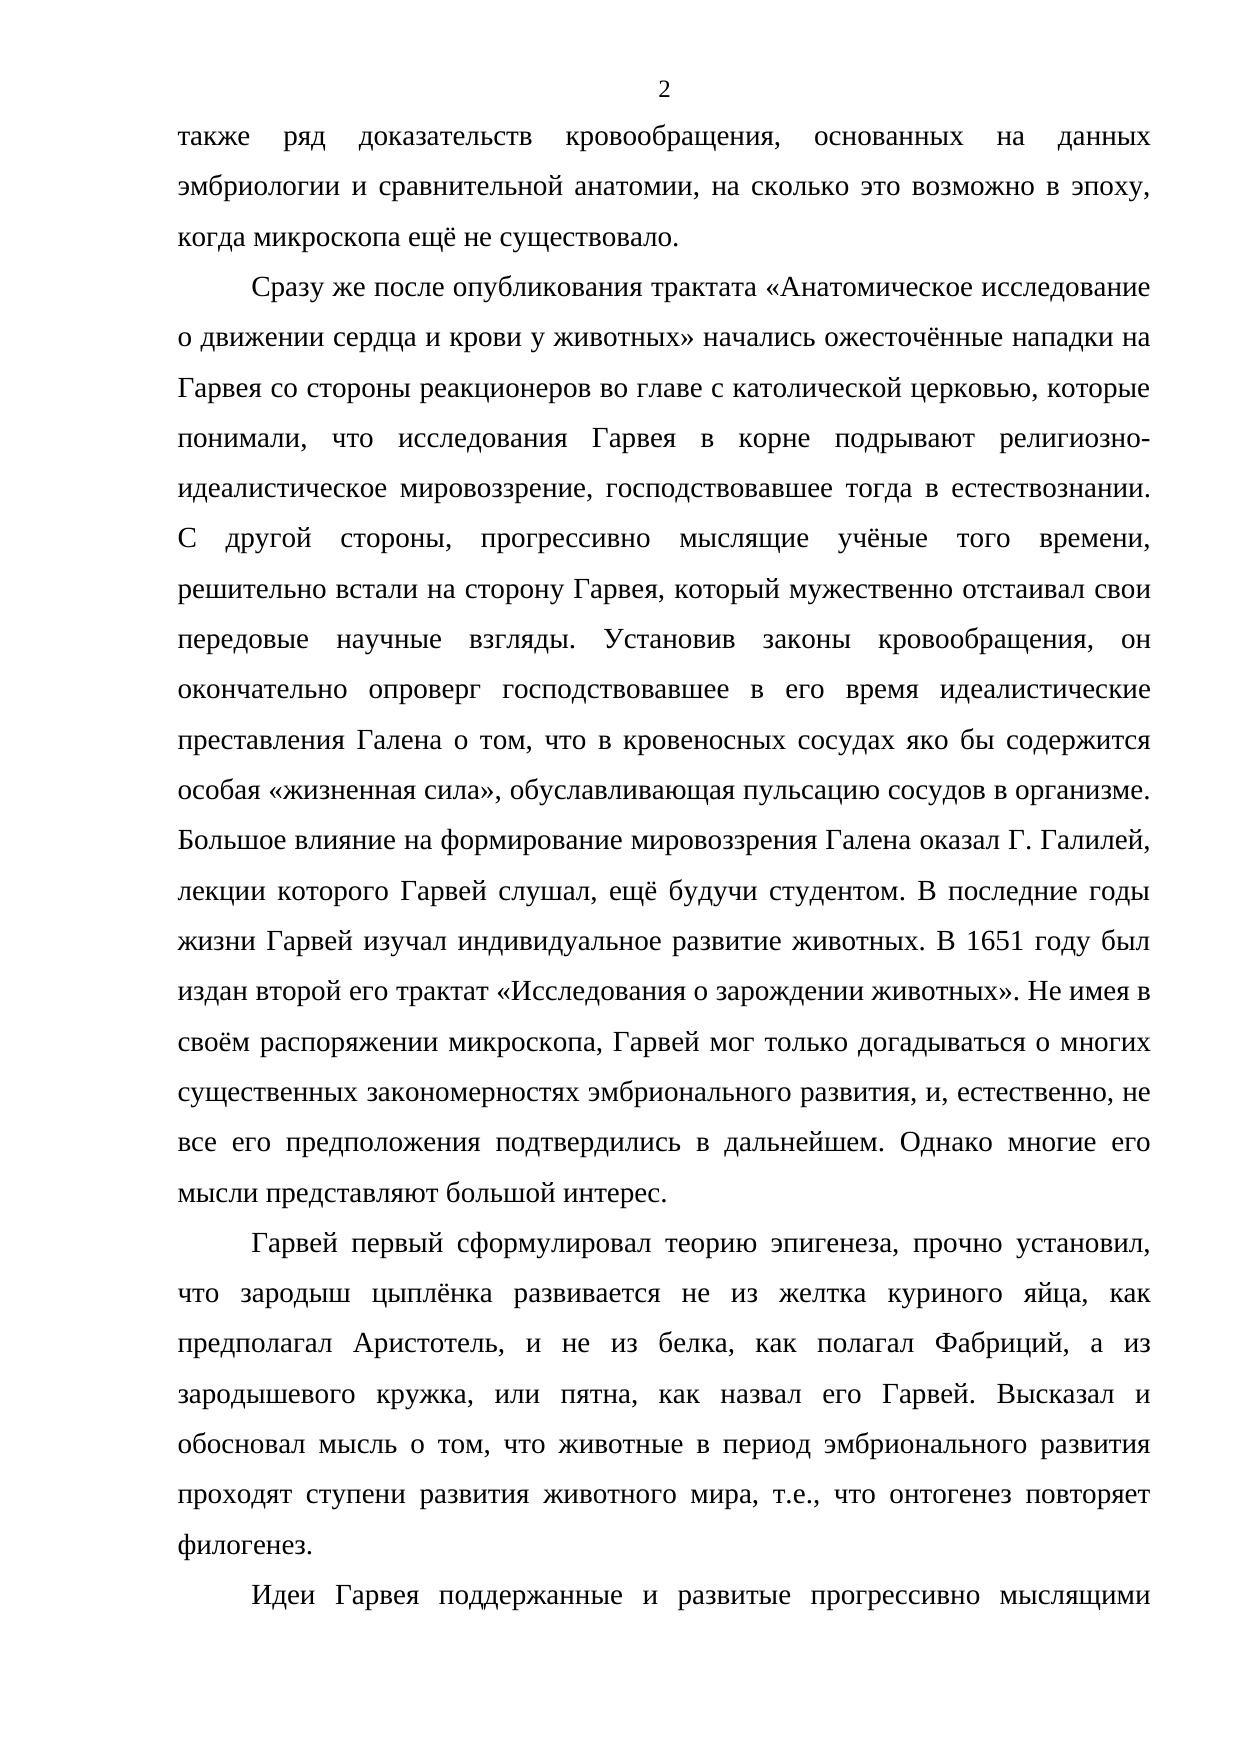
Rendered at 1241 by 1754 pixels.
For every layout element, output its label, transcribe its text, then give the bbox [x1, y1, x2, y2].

text Сразу же после опубликования трактата «Анатомическое исследование о движении сердца и крови у животных» начались ожесточённые нападки на Гарвея со стороны реакционеров во главе с католической церковью, которые понимали, что исследования Гарвея в корне подрывают религиозно-идеалистическое мировоззрение, господствовавшее тогда в естествознании. С другой стороны, прогрессивно мыслящие учёные того времени, решительно встали на сторону Гарвея, который мужественно отстаивал свои передовые научные взгляды. Установив законы кровообращения, он окончательно опроверг господствовавшее в его время идеалистические преставления Галена о том, что в кровеносных сосудах яко бы содержится особая «жизненная сила», обуславливающая пульсацию сосудов в организме. Большое влияние на формирование мировоззрения Галена оказал Г. Галилей, лекции которого Гарвей слушал, ещё будучи студентом. В последние годы жизни Гарвей изучал индивидуальное развитие животных. В 1651 году был издан второй его трактат «Исследования о зарождении животных». Не имея в своём распоряжении микроскопа, Гарвей мог только догадываться о многих существенных закономерностях эмбрионального развития, и, естественно, не все его предположения подтвердились в дальнейшем. Однако многие его мысли представляют большой интерес. [177, 269, 1152, 1208]
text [177, 118, 1152, 252]
text Гарвей первый сформулировал теорию эпигенеза, прочно установил, что зародыш цыплёнка развивается не из желтка куриного яйца, как предполагал Аристотель, и не из белка, как полагал Фабриций, а из зародышевого кружка, или пятна, как назвал его Гарвей. Высказал и обосновал мысль о том, что животные в период эмбрионального развития проходят ступени развития животного мира, т.е., что онтогенез повторяет филогенез. [177, 1225, 1152, 1560]
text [177, 1577, 1152, 1611]
